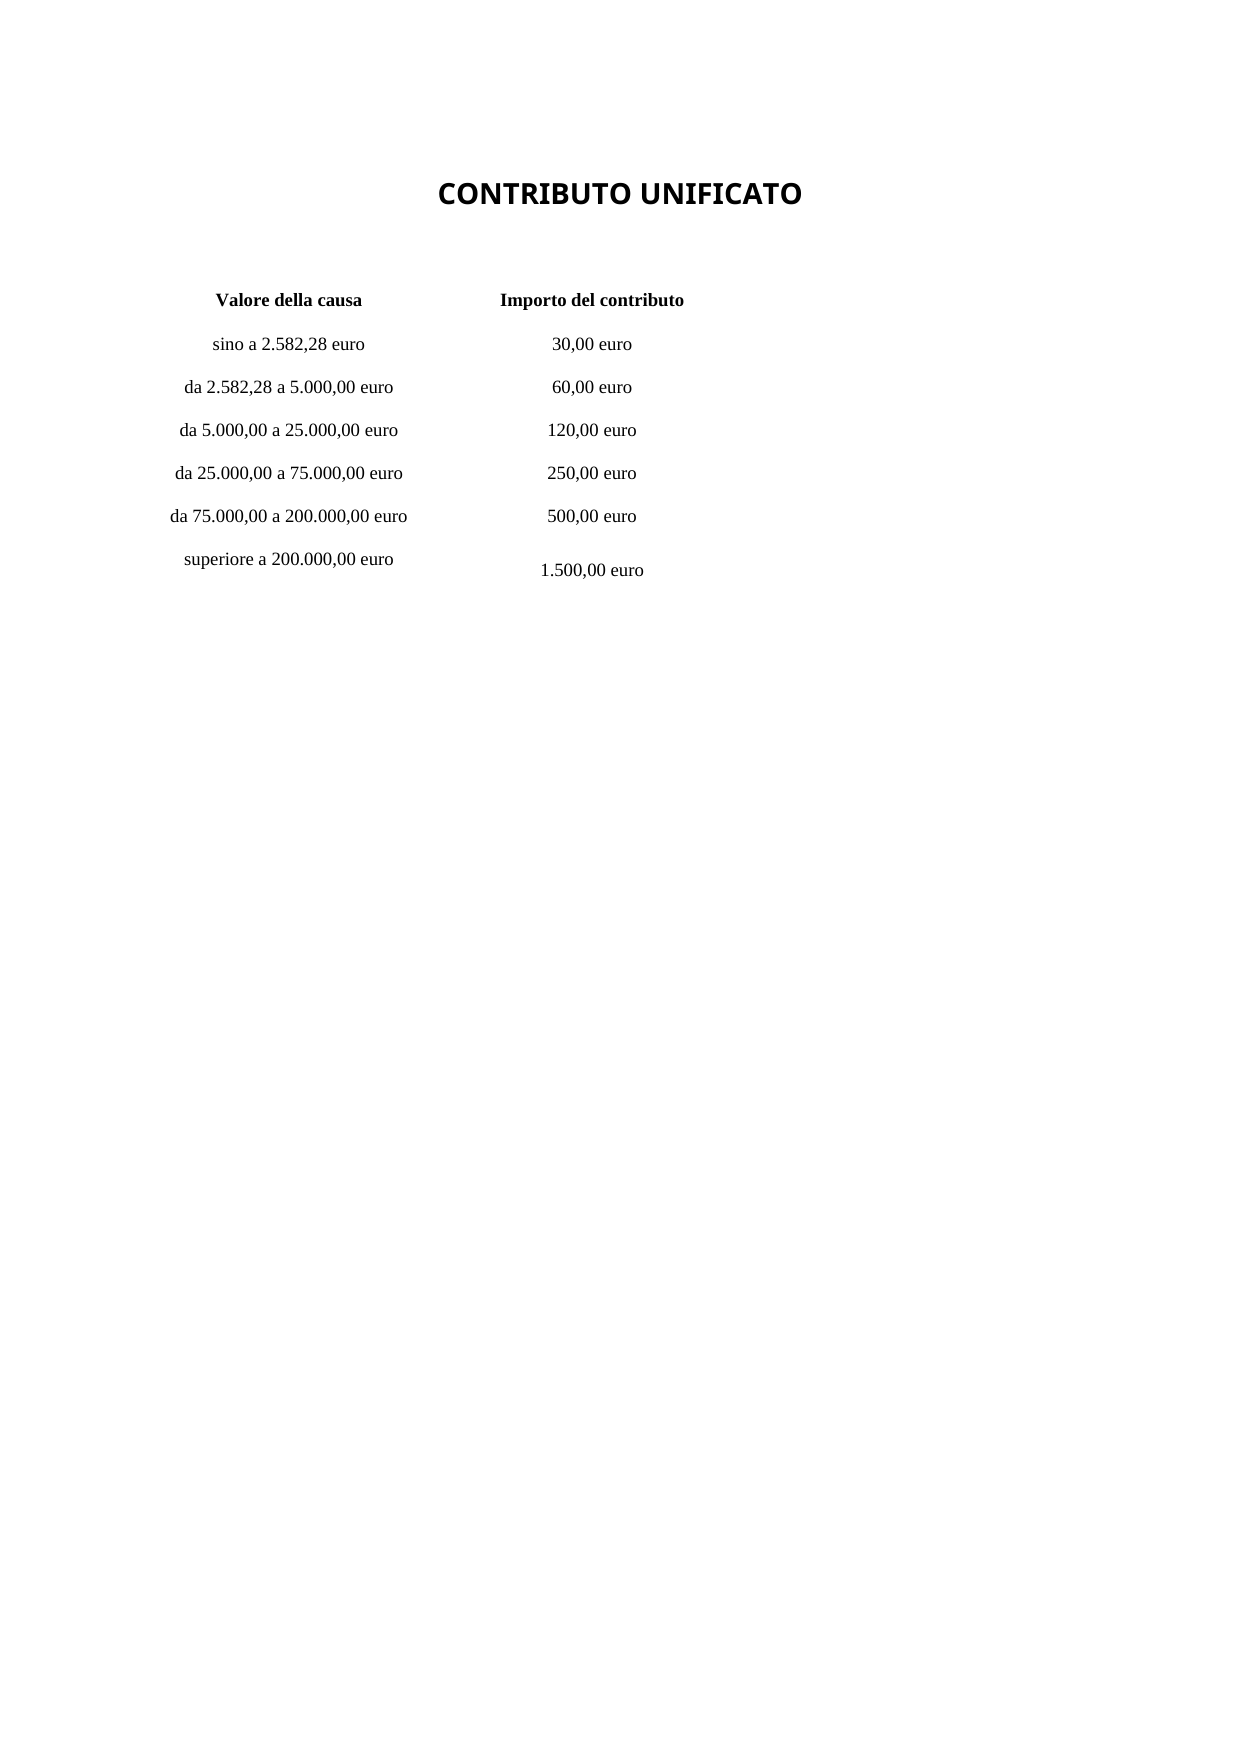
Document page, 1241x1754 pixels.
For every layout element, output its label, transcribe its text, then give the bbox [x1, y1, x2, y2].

table_cell 60,00 euro [459, 376, 724, 419]
table_cell da 75.000,00 a 200.000,00 euro [118, 505, 459, 548]
table_cell 500,00 euro [459, 505, 724, 548]
table_cell 1.500,00 euro [459, 548, 724, 591]
table_cell da 25.000,00 a 75.000,00 euro [118, 462, 459, 505]
table_header Importo del contributo [459, 289, 724, 332]
text CONTRIBUTO UNIFICATO [118, 173, 1122, 213]
table_cell 30,00 euro [459, 333, 724, 376]
table_cell da 2.582,28 a 5.000,00 euro [118, 376, 459, 419]
table_cell sino a 2.582,28 euro [118, 333, 459, 376]
table_header Valore della causa [118, 289, 459, 332]
table_cell da 5.000,00 a 25.000,00 euro [118, 419, 459, 462]
table_cell 250,00 euro [459, 462, 724, 505]
table_cell superiore a 200.000,00 euro [118, 548, 459, 591]
table_cell 120,00 euro [459, 419, 724, 462]
